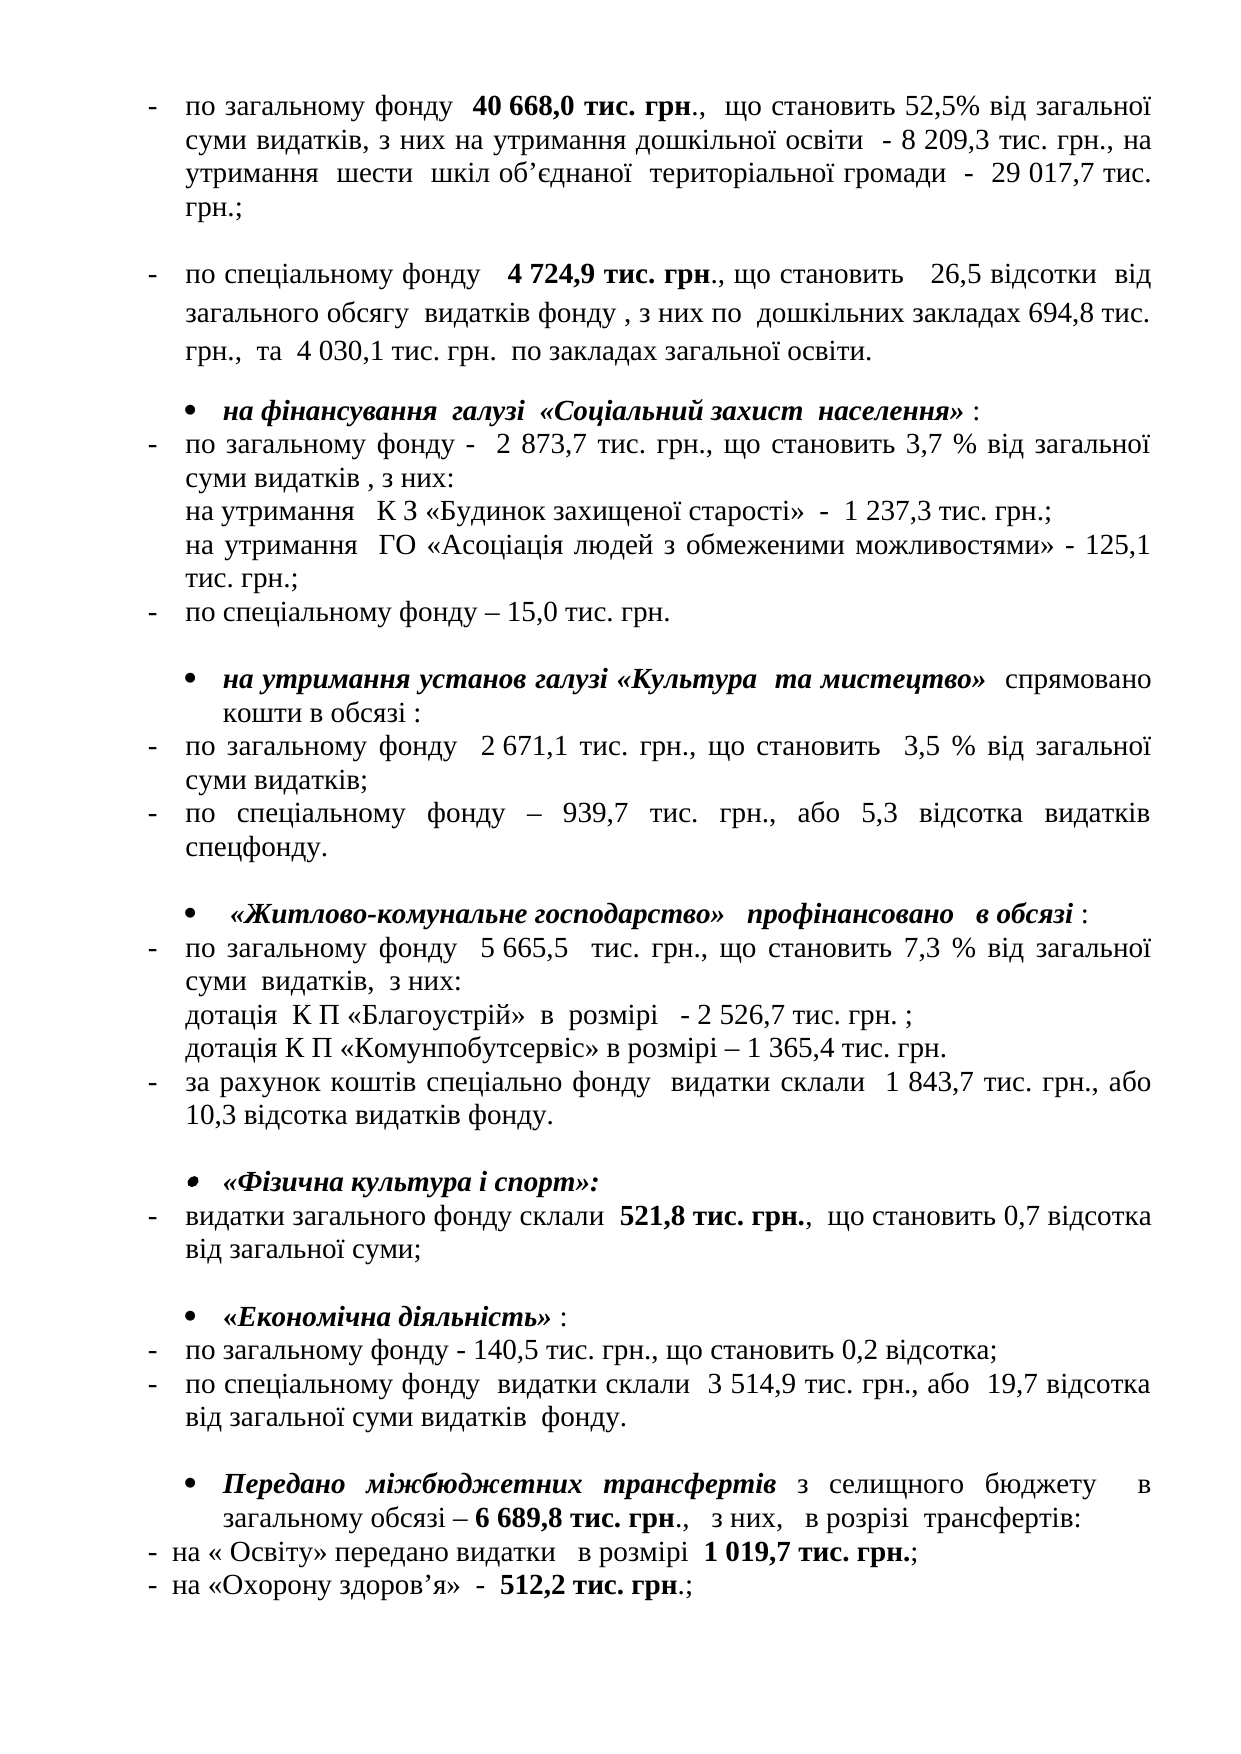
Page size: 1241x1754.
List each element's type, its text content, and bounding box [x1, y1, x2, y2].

text дотація К П «Комунпобутсервіс» в розмірі – 1 365,4 тис. грн. [185, 1030, 1152, 1064]
list по загальному фонду 2 671,1 тис. грн., що становить 3,5 % від загальної суми видатків; [148, 728, 1152, 795]
text - на « Освіту» передано видатки в розмірі 1 019,7 тис. грн.; [148, 1534, 1152, 1567]
list по спеціальному фонду – 939,7 тис. грн., або 5,3 відсотка видатків спецфонду. [148, 795, 1152, 862]
list «Економічна діяльність» : [185, 1299, 1152, 1332]
text - на «Охорону здоров’я» - 512,2 тис. грн.; [148, 1567, 1152, 1601]
list на утримання установ галузі «Культура та мистецтво» спрямовано кошти в обсязі : [185, 661, 1152, 728]
list по спеціальному фонду видатки склали 3 514,9 тис. грн., або 19,7 відсотка від загальної суми видатків фонду. [148, 1366, 1152, 1433]
list по загальному фонду - 2 873,7 тис. грн., що становить 3,7 % від загальної суми видатків , з них: [148, 426, 1152, 493]
list «Фізична культура і спорт»: [185, 1164, 1152, 1198]
list по спеціальному фонду 4 724,9 тис. грн., що становить 26,5 відсотки від загального обсягу видатків фонду , з них по дошкільних закладах 694,8 тис. грн., та 4 030,1 тис. грн. по закладах загальної освіти. [148, 256, 1152, 367]
list видатки загального фонду склали 521,8 тис. грн., що становить 0,7 відсотка від загальної суми; [148, 1198, 1152, 1265]
text на утримання К З «Будинок захищеної старості» - 1 237,3 тис. грн.; [185, 493, 1152, 527]
list по загальному фонду 40 668,0 тис. грн., що становить 52,5% від загальної суми видатків, з них на утримання дошкільної освіти - 8 209,3 тис. грн., на утримання шести шкіл об’єднаної територіальної громади - 29 017,7 тис. грн.; [148, 88, 1152, 223]
list «Житлово-комунальне господарство» профінансовано в обсязі : [185, 896, 1152, 930]
list Передано міжбюджетних трансфертів з селищного бюджету в загальному обсязі – 6 689,8 тис. грн., з них, в розрізі трансфертів: [185, 1467, 1152, 1534]
list на фінансування галузі «Соціальний захист населення» : [185, 393, 1152, 426]
text на утримання ГО «Асоціація людей з обмеженими можливостями» - 125,1 тис. грн.; [185, 527, 1152, 594]
list по спеціальному фонду – 15,0 тис. грн. [148, 594, 1152, 628]
list по загальному фонду - 140,5 тис. грн., що становить 0,2 відсотка; [148, 1332, 1152, 1366]
text дотація К П «Благоустрій» в розмірі - 2 526,7 тис. грн. ; [185, 997, 1152, 1030]
list за рахунок коштів спеціально фонду видатки склали 1 843,7 тис. грн., або 10,3 відсотка видатків фонду. [148, 1064, 1152, 1131]
list по загальному фонду 5 665,5 тис. грн., що становить 7,3 % від загальної суми видатків, з них: [148, 930, 1152, 997]
